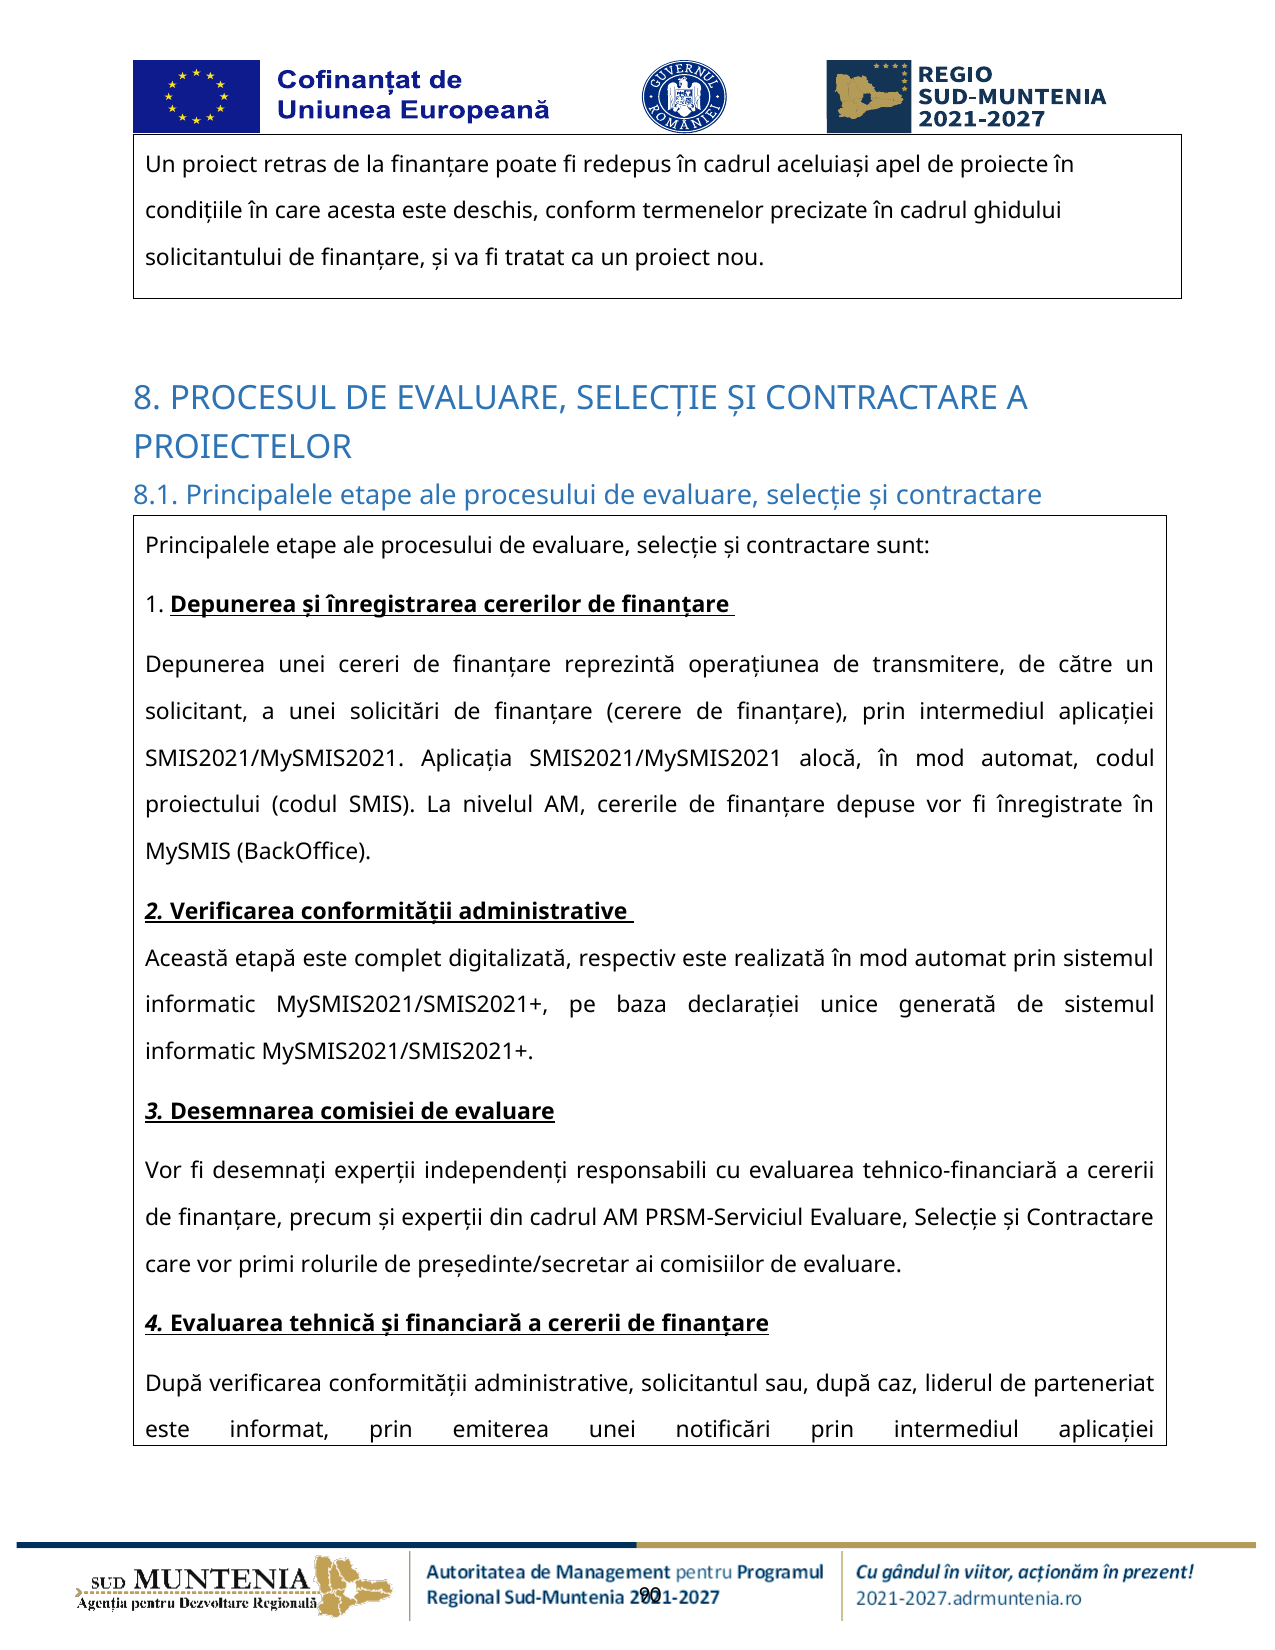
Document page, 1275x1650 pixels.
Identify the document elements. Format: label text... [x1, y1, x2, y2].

subtitle 8.1. Principalele etape ale procesului de evaluare, selecție și contractare [133, 476, 1167, 512]
picture [16, 1542, 1257, 1622]
subtitle 8. PROCESUL DE EVALUARE, SELECȚIE ȘI CONTRACTARE A PROIECTELOR [133, 373, 1167, 468]
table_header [134, 516, 1166, 1444]
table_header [134, 135, 1181, 298]
